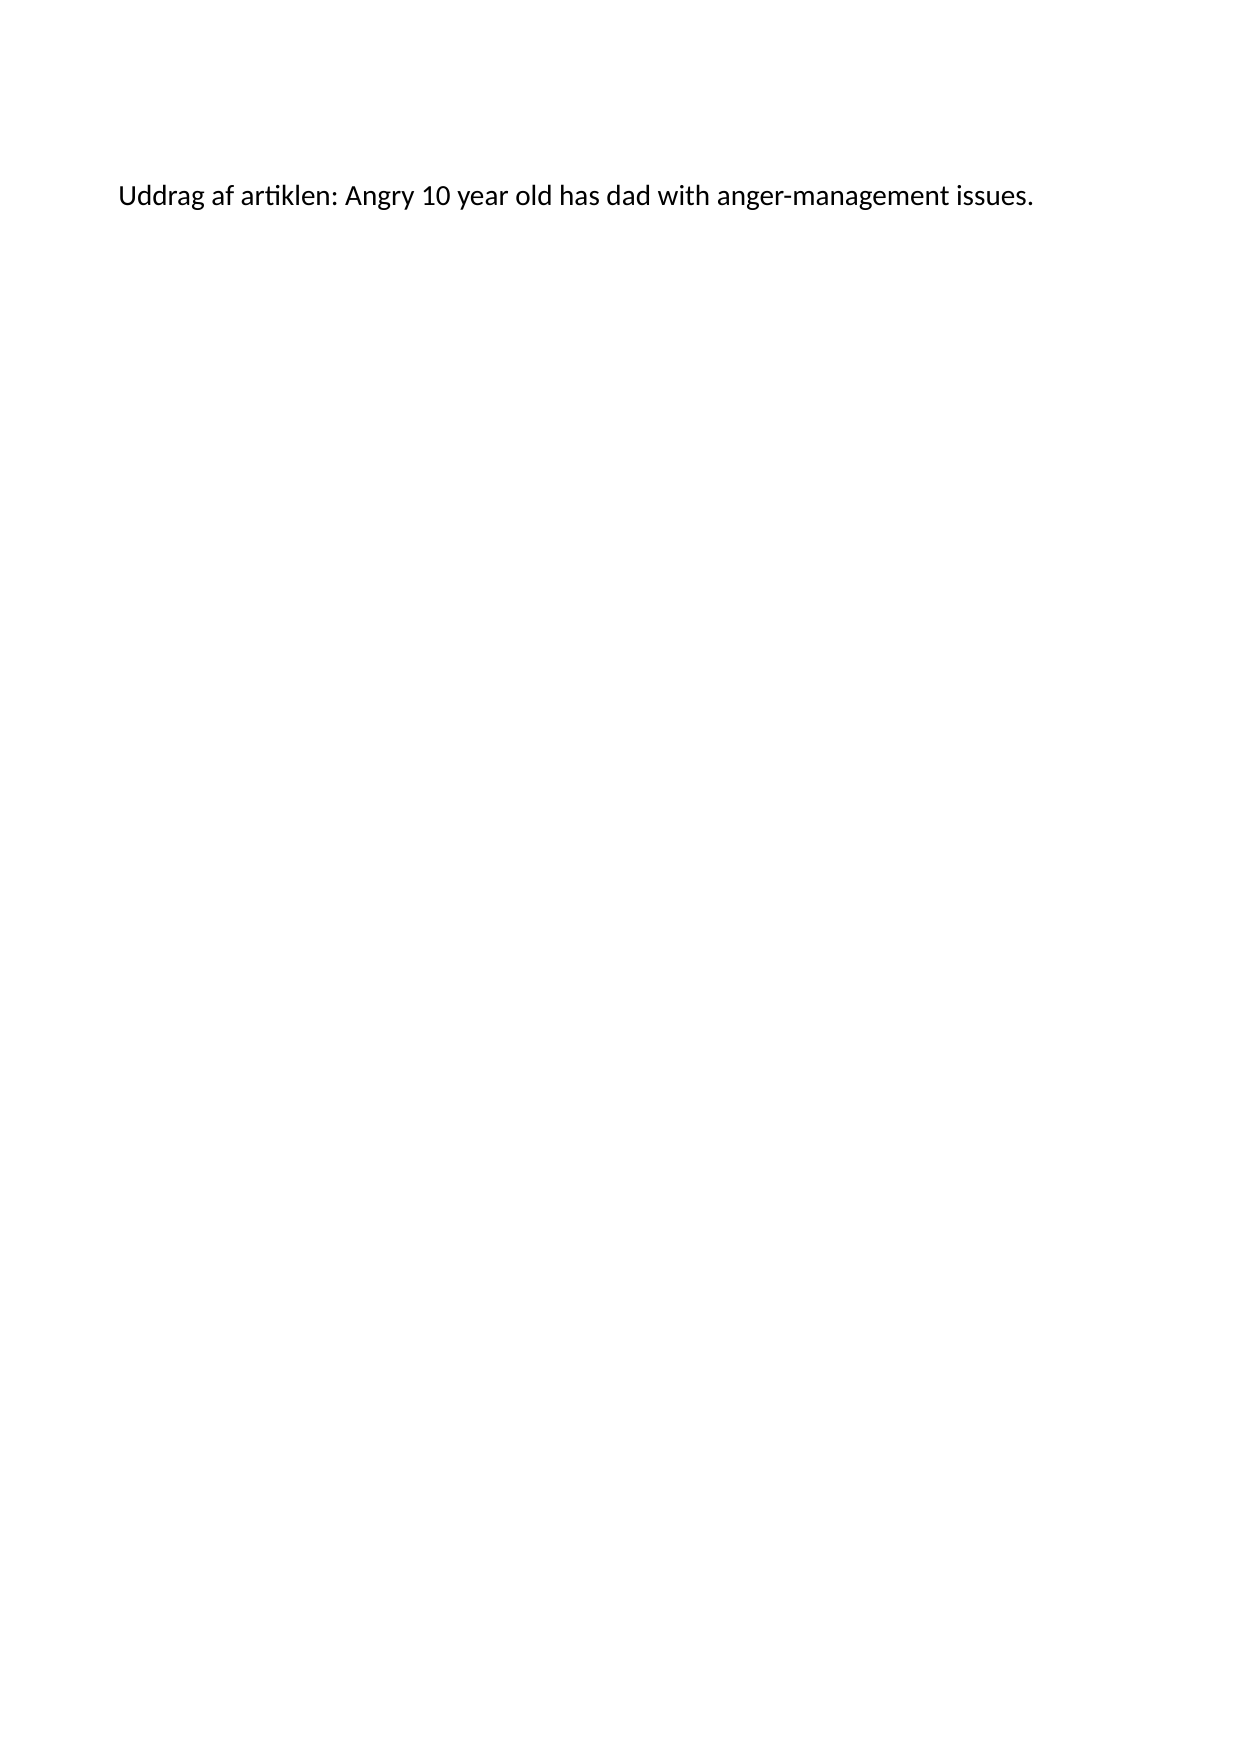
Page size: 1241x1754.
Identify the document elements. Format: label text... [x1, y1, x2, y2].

text Uddrag af artiklen: Angry 10 year old has dad with anger-management issues. [118, 177, 1122, 213]
